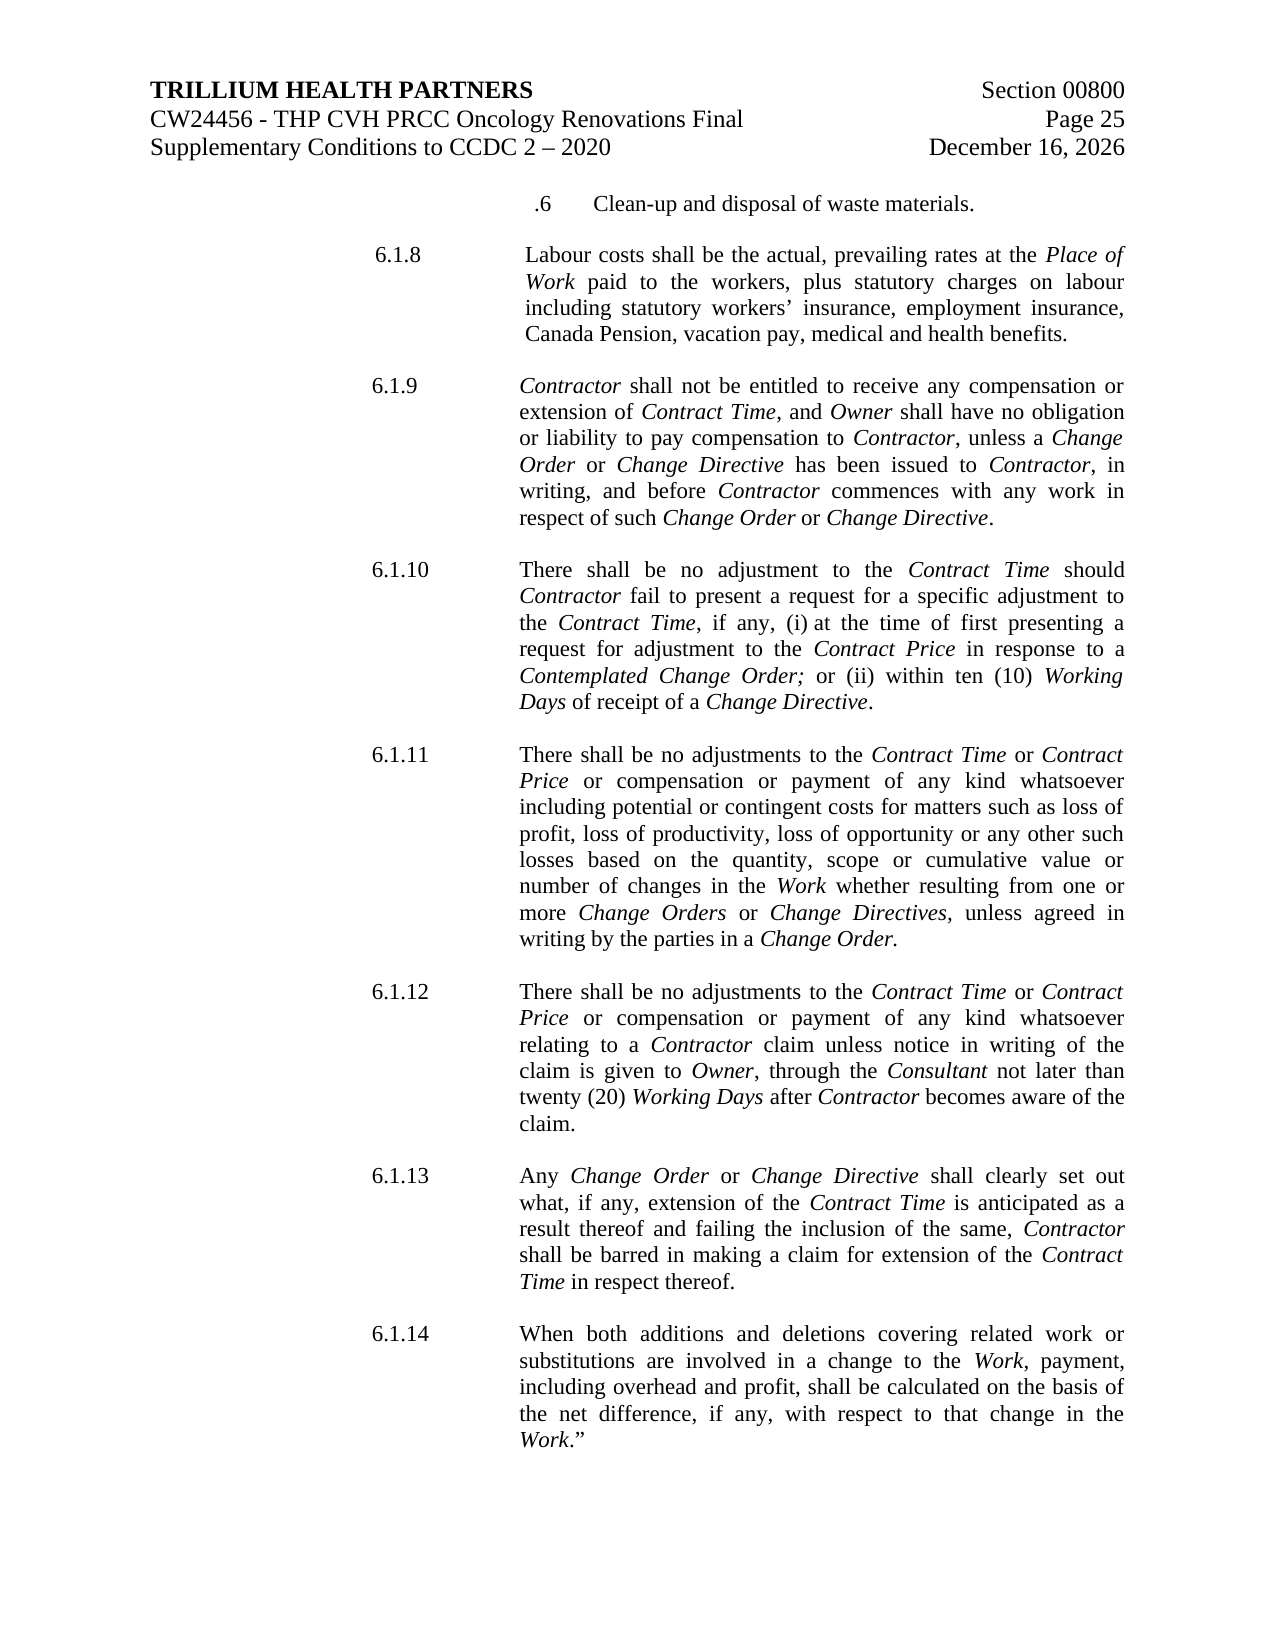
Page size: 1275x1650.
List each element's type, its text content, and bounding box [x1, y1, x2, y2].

text 6.1.11 There shall be no adjustments to the Contract Time or Contract Price or compensation or payment of any kind whatsoever including potential or contingent costs for matters such as loss of profit, loss of productivity, loss of opportunity or any other such losses based on the quantity, scope or cumulative value or number of changes in the Work whether resulting from one or more Change Orders or Change Directives, unless agreed in writing by the parties in a Change Order. [372, 741, 1125, 952]
text 6.1.14 When both additions and deletions covering related work or substitutions are involved in a change to the Work, payment, including overhead and profit, shall be calculated on the basis of the net difference, if any, with respect to that change in the Work.” [372, 1321, 1125, 1452]
text 6.1.13 Any Change Order or Change Directive shall clearly set out what, if any, extension of the Contract Time is anticipated as a result thereof and failing the inclusion of the same, Contractor shall be barred in making a claim for extension of the Contract Time in respect thereof. [372, 1162, 1125, 1294]
text 6.1.10 There shall be no adjustment to the Contract Time should Contractor fail to present a request for a specific adjustment to the Contract Time, if any, (i) at the time of first presenting a request for adjustment to the Contract Price in response to a Contemplated Change Order; or (ii) within ten (10) Working Days of receipt of a Change Directive. [372, 556, 1125, 714]
text 6.1.9 Contractor shall not be entitled to receive any compensation or extension of Contract Time, and Owner shall have no obligation or liability to pay compensation to Contractor, unless a Change Order or Change Directive has been issued to Contractor, in writing, and before Contractor commences with any work in respect of such Change Order or Change Directive. [372, 372, 1125, 530]
text .6 Clean-up and disposal of waste materials. [534, 190, 1125, 216]
text 6.1.8 Labour costs shall be the actual, prevailing rates at the Place of Work paid to the workers, plus statutory charges on labour including statutory workers’ insurance, employment insurance, Canada Pension, vacation pay, medical and health benefits. [375, 241, 1125, 347]
text 6.1.12 There shall be no adjustments to the Contract Time or Contract Price or compensation or payment of any kind whatsoever relating to a Contractor claim unless notice in writing of the claim is given to Owner, through the Consultant not later than twenty (20) Working Days after Contractor becomes aware of the claim. [372, 978, 1125, 1136]
